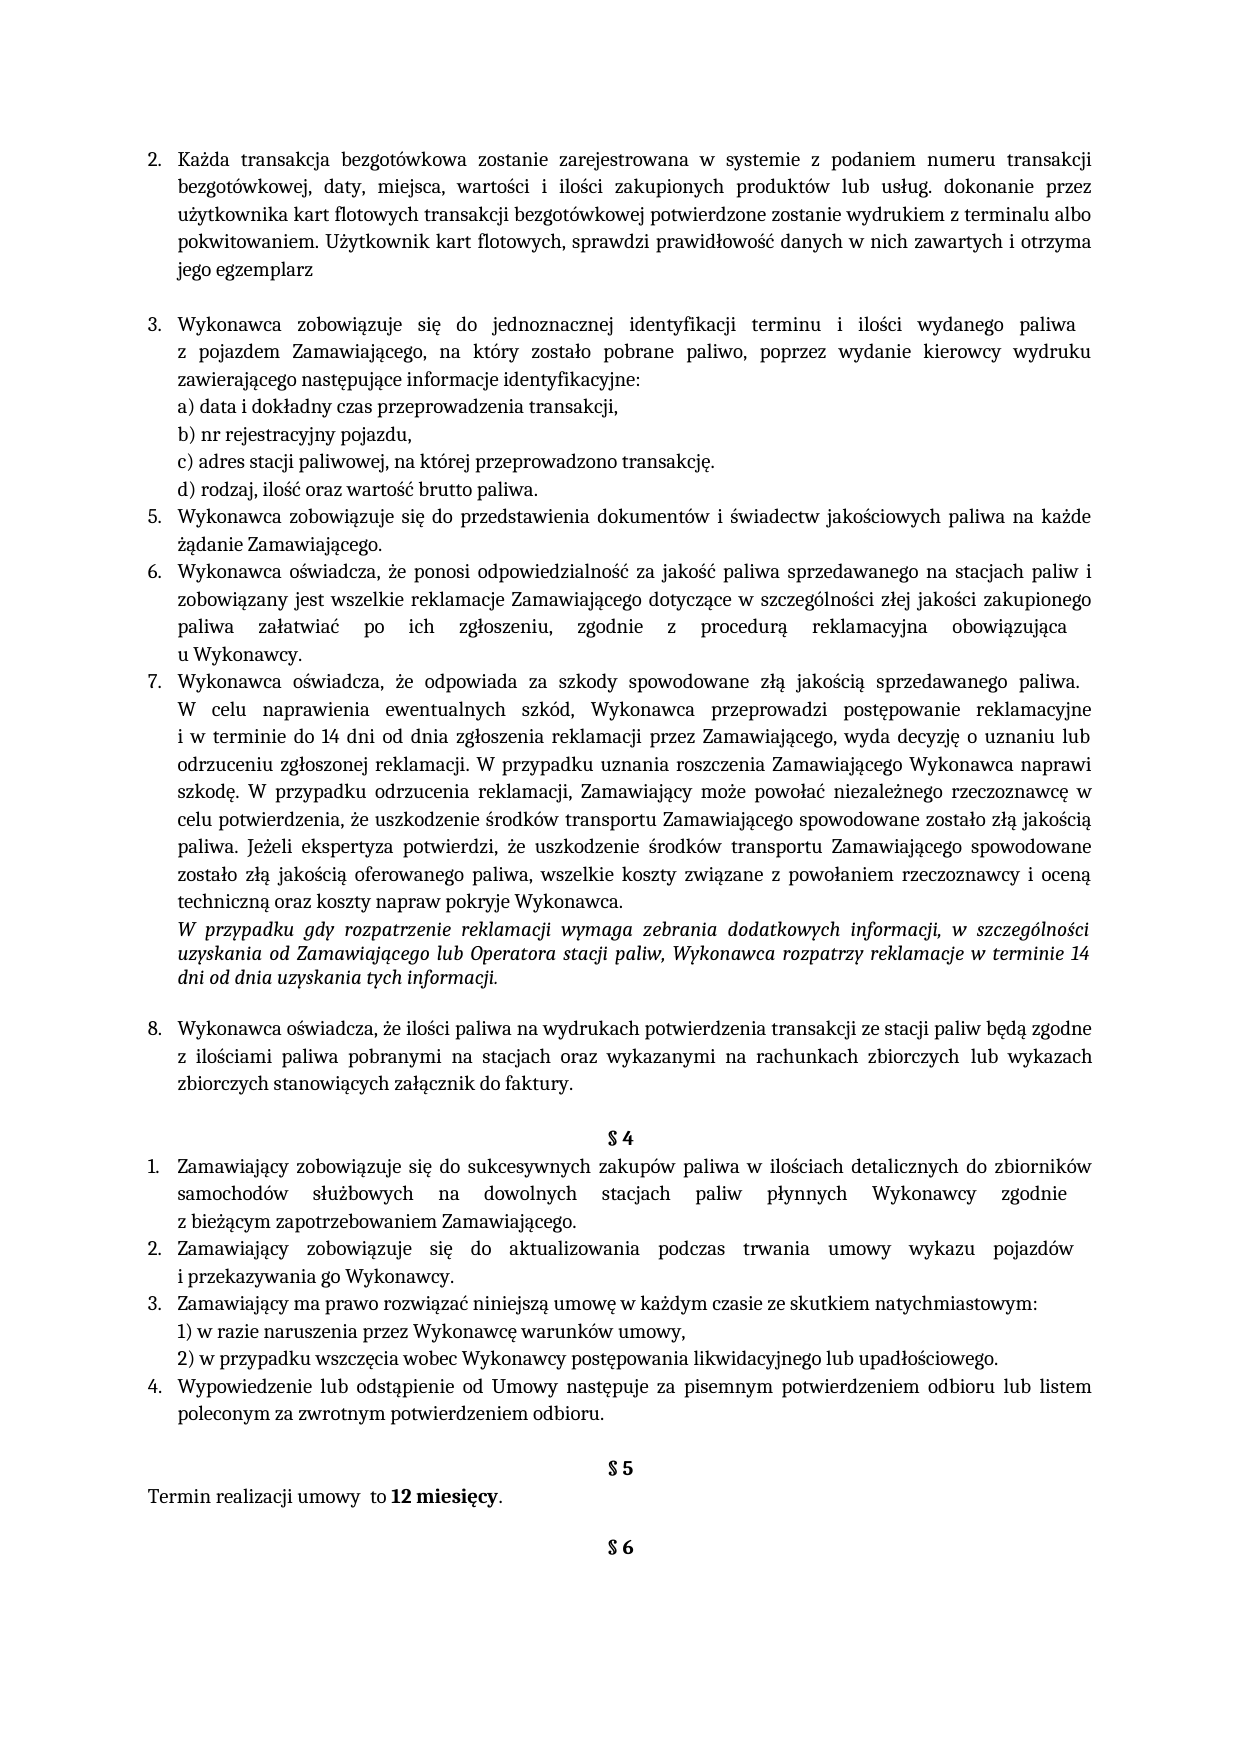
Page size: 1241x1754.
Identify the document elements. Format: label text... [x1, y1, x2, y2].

list Zamawiający ma prawo rozwiązać niniejszą umowę w każdym czasie ze skutkiem natychmiastowym: [148, 1292, 1093, 1316]
text § 5 [148, 1457, 1093, 1481]
text 1) w razie naruszenia przez Wykonawcę warunków umowy, [177, 1319, 1093, 1343]
text W przypadku gdy rozpatrzenie reklamacji wymaga zebrania dodatkowych informacji, w szczególności uzyskania od Zamawiającego lub Operatora stacji paliw, Wykonawca rozpatrzy reklamacje w terminie 14 dni od dnia uzyskania tych informacji. [177, 918, 1093, 989]
text c) adres stacji paliwowej, na której przeprowadzono transakcję. [177, 450, 1093, 474]
text § 4 [148, 1127, 1093, 1151]
text a) data i dokładny czas przeprowadzenia transakcji, [177, 395, 1093, 419]
text d) rodzaj, ilość oraz wartość brutto paliwa. [177, 478, 1093, 502]
list Wykonawca oświadcza, że ilości paliwa na wydrukach potwierdzenia transakcji ze stacji paliw będą zgodne z ilościami paliwa pobranymi na stacjach oraz wykazanymi na rachunkach zbiorczych lub wykazach zbiorczych stanowiących załącznik do faktury. [148, 1017, 1093, 1096]
list Zamawiający zobowiązuje się do aktualizowania podczas trwania umowy wykazu pojazdów i przekazywania go Wykonawcy. [148, 1237, 1093, 1288]
list Wypowiedzenie lub odstąpienie od Umowy następuje za pisemnym potwierdzeniem odbioru lub listem poleconym za zwrotnym potwierdzeniem odbioru. [148, 1374, 1093, 1426]
list Każda transakcja bezgotówkowa zostanie zarejestrowana w systemie z podaniem numeru transakcji bezgotówkowej, daty, miejsca, wartości i ilości zakupionych produktów lub usług. dokonanie przez użytkownika kart flotowych transakcji bezgotówkowej potwierdzone zostanie wydrukiem z terminalu albo pokwitowaniem. Użytkownik kart flotowych, sprawdzi prawidłowość danych w nich zawartych i otrzyma jego egzemplarz [148, 148, 1093, 282]
text Termin realizacji umowy to 12 miesięcy. [148, 1484, 1093, 1508]
list Wykonawca zobowiązuje się do przedstawienia dokumentów i świadectw jakościowych paliwa na każde żądanie Zamawiającego. [148, 505, 1093, 557]
list Wykonawca oświadcza, że ponosi odpowiedzialność za jakość paliwa sprzedawanego na stacjach paliw i zobowiązany jest wszelkie reklamacje Zamawiającego dotyczące w szczególności złej jakości zakupionego paliwa załatwiać po ich zgłoszeniu, zgodnie z procedurą reklamacyjna obowiązująca u Wykonawcy. [148, 560, 1093, 667]
text § 6 [148, 1536, 1093, 1560]
list Wykonawca oświadcza, że odpowiada za szkody spowodowane złą jakością sprzedawanego paliwa. W celu naprawienia ewentualnych szkód, Wykonawca przeprowadzi postępowanie reklamacyjne i w terminie do 14 dni od dnia zgłoszenia reklamacji przez Zamawiającego, wyda decyzję o uznaniu lub odrzuceniu zgłoszonej reklamacji. W przypadku uznania roszczenia Zamawiającego Wykonawca naprawi szkodę. W przypadku odrzucenia reklamacji, Zamawiający może powołać niezależnego rzeczoznawcę w celu potwierdzenia, że uszkodzenie środków transportu Zamawiającego spowodowane zostało złą jakością paliwa. Jeżeli ekspertyza potwierdzi, że uszkodzenie środków transportu Zamawiającego spowodowane zostało złą jakością oferowanego paliwa, wszelkie koszty związane z powołaniem rzeczoznawcy i oceną techniczną oraz koszty napraw pokryje Wykonawca. [148, 670, 1093, 914]
text 2) w przypadku wszczęcia wobec Wykonawcy postępowania likwidacyjnego lub upadłościowego. [177, 1347, 1093, 1371]
list Wykonawca zobowiązuje się do jednoznacznej identyfikacji terminu i ilości wydanego paliwa z pojazdem Zamawiającego, na który zostało pobrane paliwo, poprzez wydanie kierowcy wydruku zawierającego następujące informacje identyfikacyjne: [148, 313, 1093, 392]
text b) nr rejestracyjny pojazdu, [177, 423, 1093, 447]
list Zamawiający zobowiązuje się do sukcesywnych zakupów paliwa w ilościach detalicznych do zbiorników samochodów służbowych na dowolnych stacjach paliw płynnych Wykonawcy zgodnie z bieżącym zapotrzebowaniem Zamawiającego. [148, 1154, 1093, 1233]
